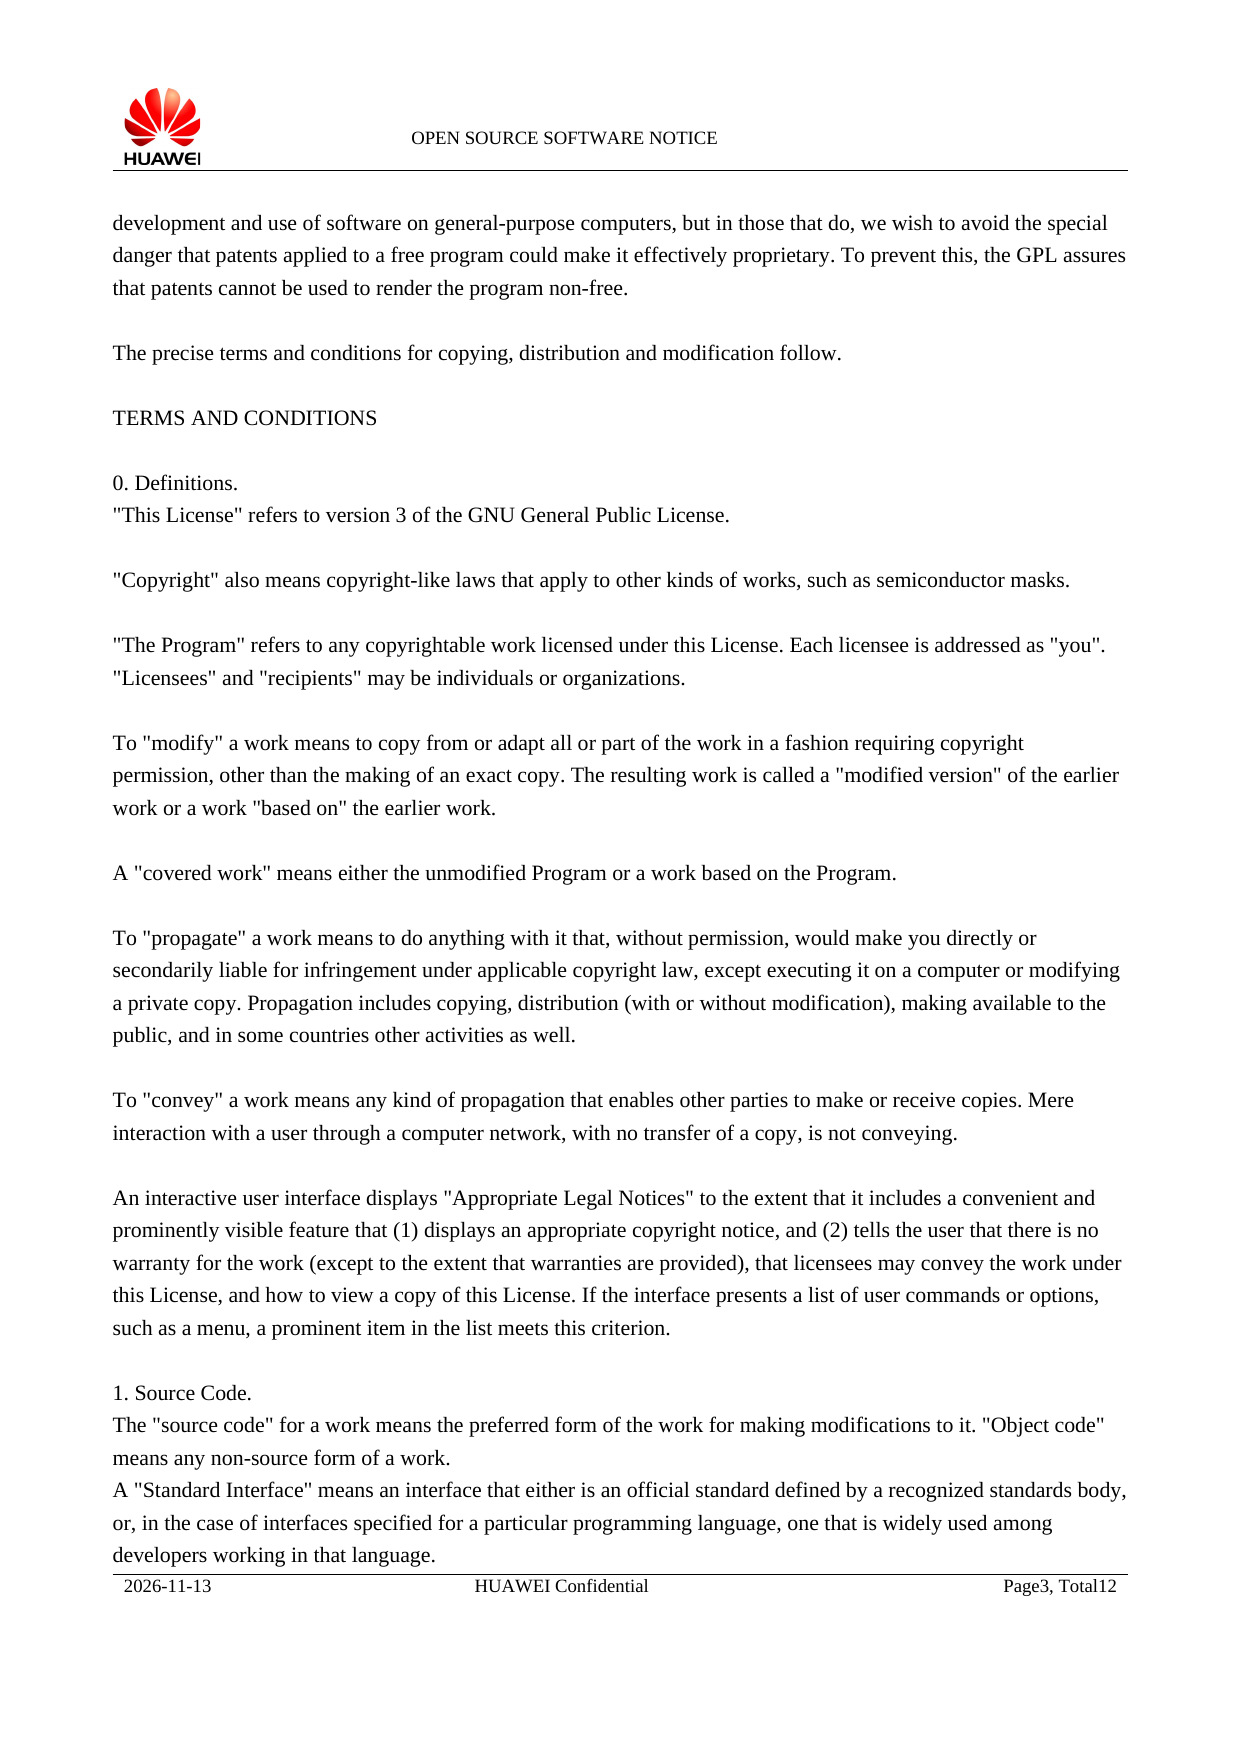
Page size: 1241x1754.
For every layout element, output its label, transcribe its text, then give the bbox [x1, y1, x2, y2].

picture [124, 88, 201, 165]
